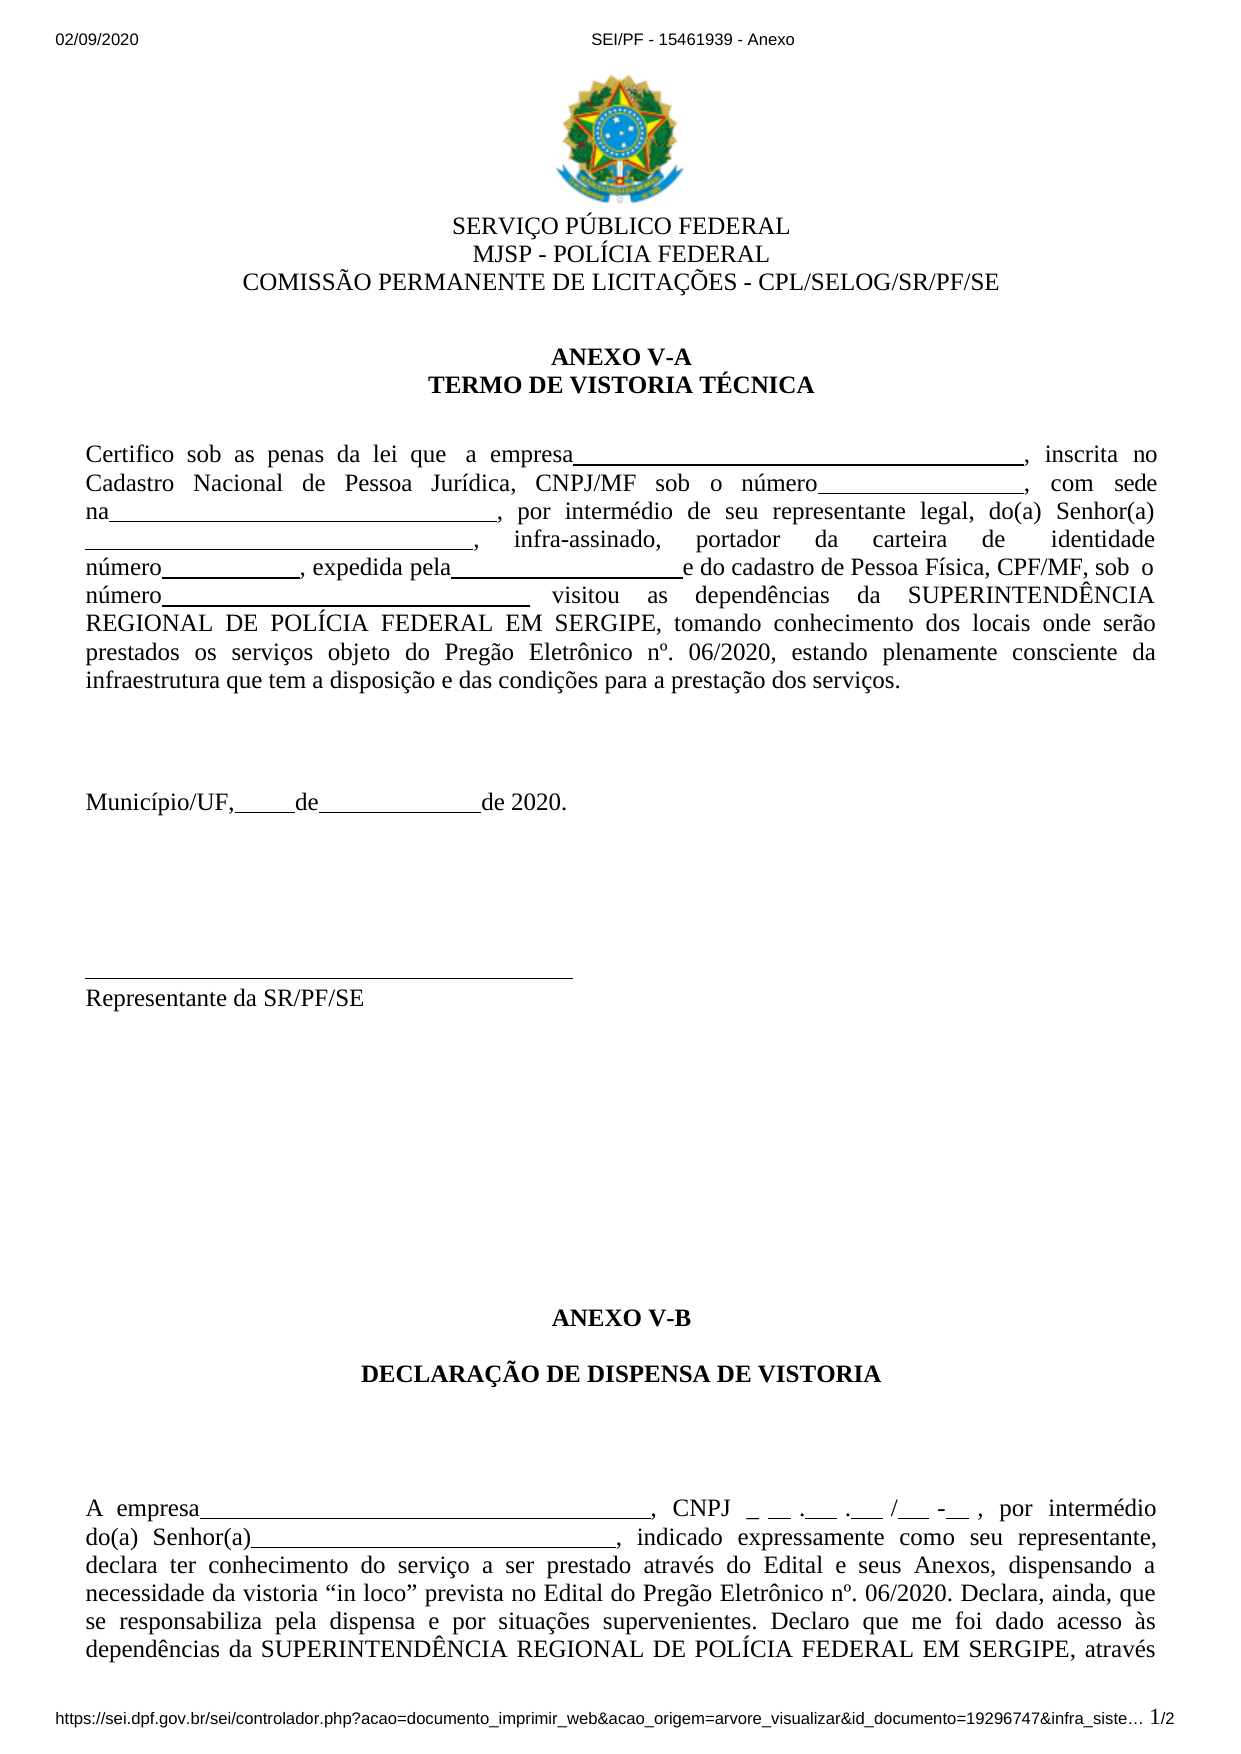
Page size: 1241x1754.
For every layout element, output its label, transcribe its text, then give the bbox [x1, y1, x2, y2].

text TERMO DE VISTORIA TÉCNICA [425, 371, 817, 400]
text SERVIÇO PÚBLICO FEDERAL MJSP - POLÍCIA FEDERAL [425, 212, 817, 268]
text Município/UF, de de 2020. [85, 787, 1182, 816]
text , infra-assinado, portador da carteira de identidade número , expedida pela e do cadastro de Pessoa Física, CPF/MF, sob o [85, 525, 1157, 581]
text COMISSÃO PERMANENTE DE LICITAÇÕES - CPL/SELOG/SR/PF/SE [240, 268, 1003, 297]
text número visitou as dependências da SUPERINTENDÊNCIA [85, 581, 1182, 609]
text Certifico sob as penas da lei que a empresa , inscrita no Cadastro Nacional de Pessoa Jurídica, CNPJ/MF sob o número , com sede na , por intermédio de seu representante legal, do(a) Senhor(a) [85, 440, 1157, 525]
text REGIONAL DE POLÍCIA FEDERAL EM SERGIPE, tomando conhecimento dos locais onde serão prestados os serviços objeto do Pregão Eletrônico nº. 06/2020, estando plenamente consciente da infraestrutura que tem a disposição e das condições para a prestação dos serviços. [85, 609, 1157, 694]
picture [552, 72, 689, 207]
text Representante da SR/PF/SE [85, 983, 1182, 1011]
text DECLARAÇÃO DE DISPENSA DE VISTORIA [240, 1359, 1003, 1388]
subtitle ANEXO V-B [425, 1303, 817, 1331]
subtitle ANEXO V-A [425, 343, 817, 371]
text A empresa , CNPJ _ . . / - , por intermédio do(a) Senhor(a) , indicado expressamente como seu representante, declara ter conhecimento do serviço a ser prestado através do Edital e seus Anexos, dispensando a necessidade da vistoria “in loco” prevista no Edital do Pregão Eletrônico nº. 06/2020. Declara, ainda, que se responsabiliza pela dispensa e por situações supervenientes. Declaro que me foi dado acesso às dependências da SUPERINTENDÊNCIA REGIONAL DE POLÍCIA FEDERAL EM SERGIPE, através [85, 1494, 1157, 1663]
